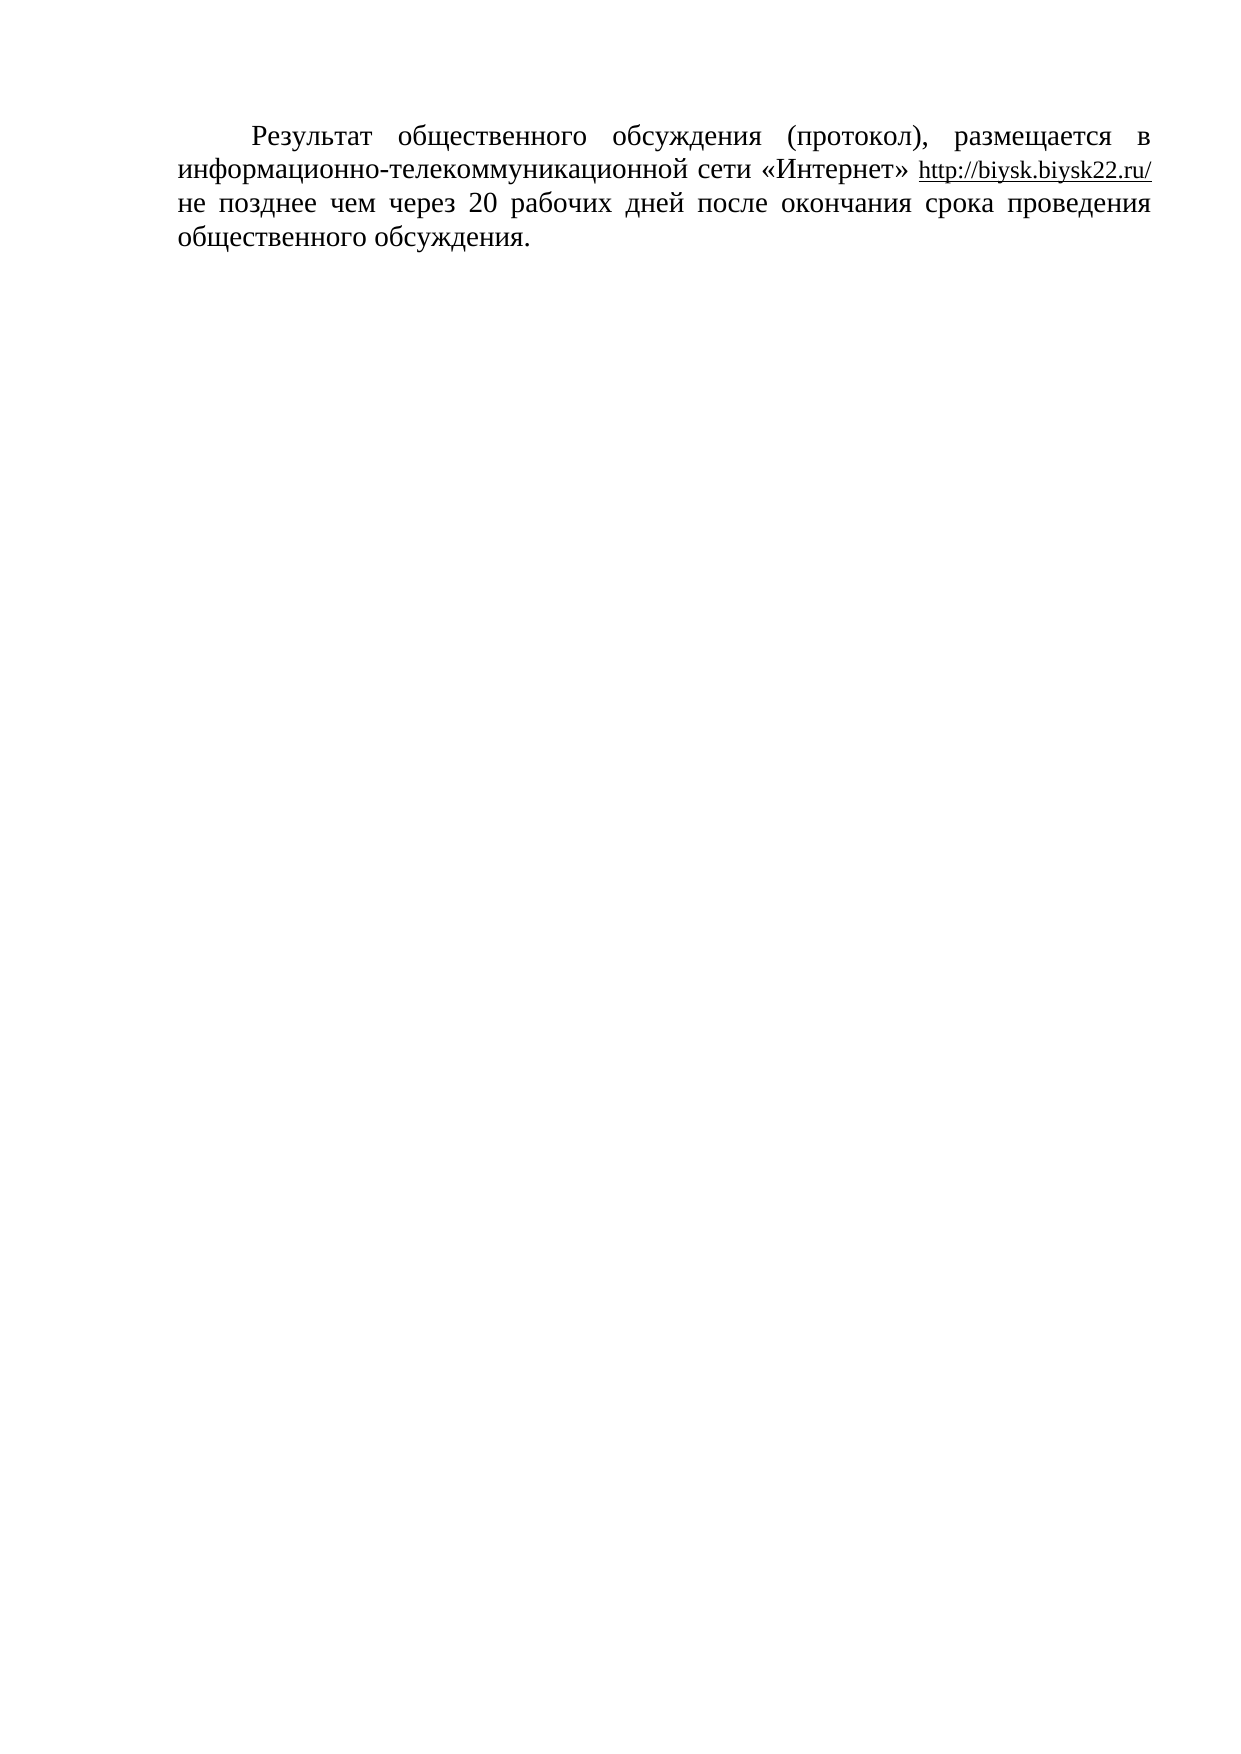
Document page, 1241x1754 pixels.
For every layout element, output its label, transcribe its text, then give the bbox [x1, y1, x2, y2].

text Результат общественного обсуждения (протокол), размещается в информационно-телекоммуникационной сети «Интернет» http://biysk.biysk22.ru/ не позднее чем через 20 рабочих дней после окончания срока проведения общественного обсуждения. [177, 118, 1152, 252]
